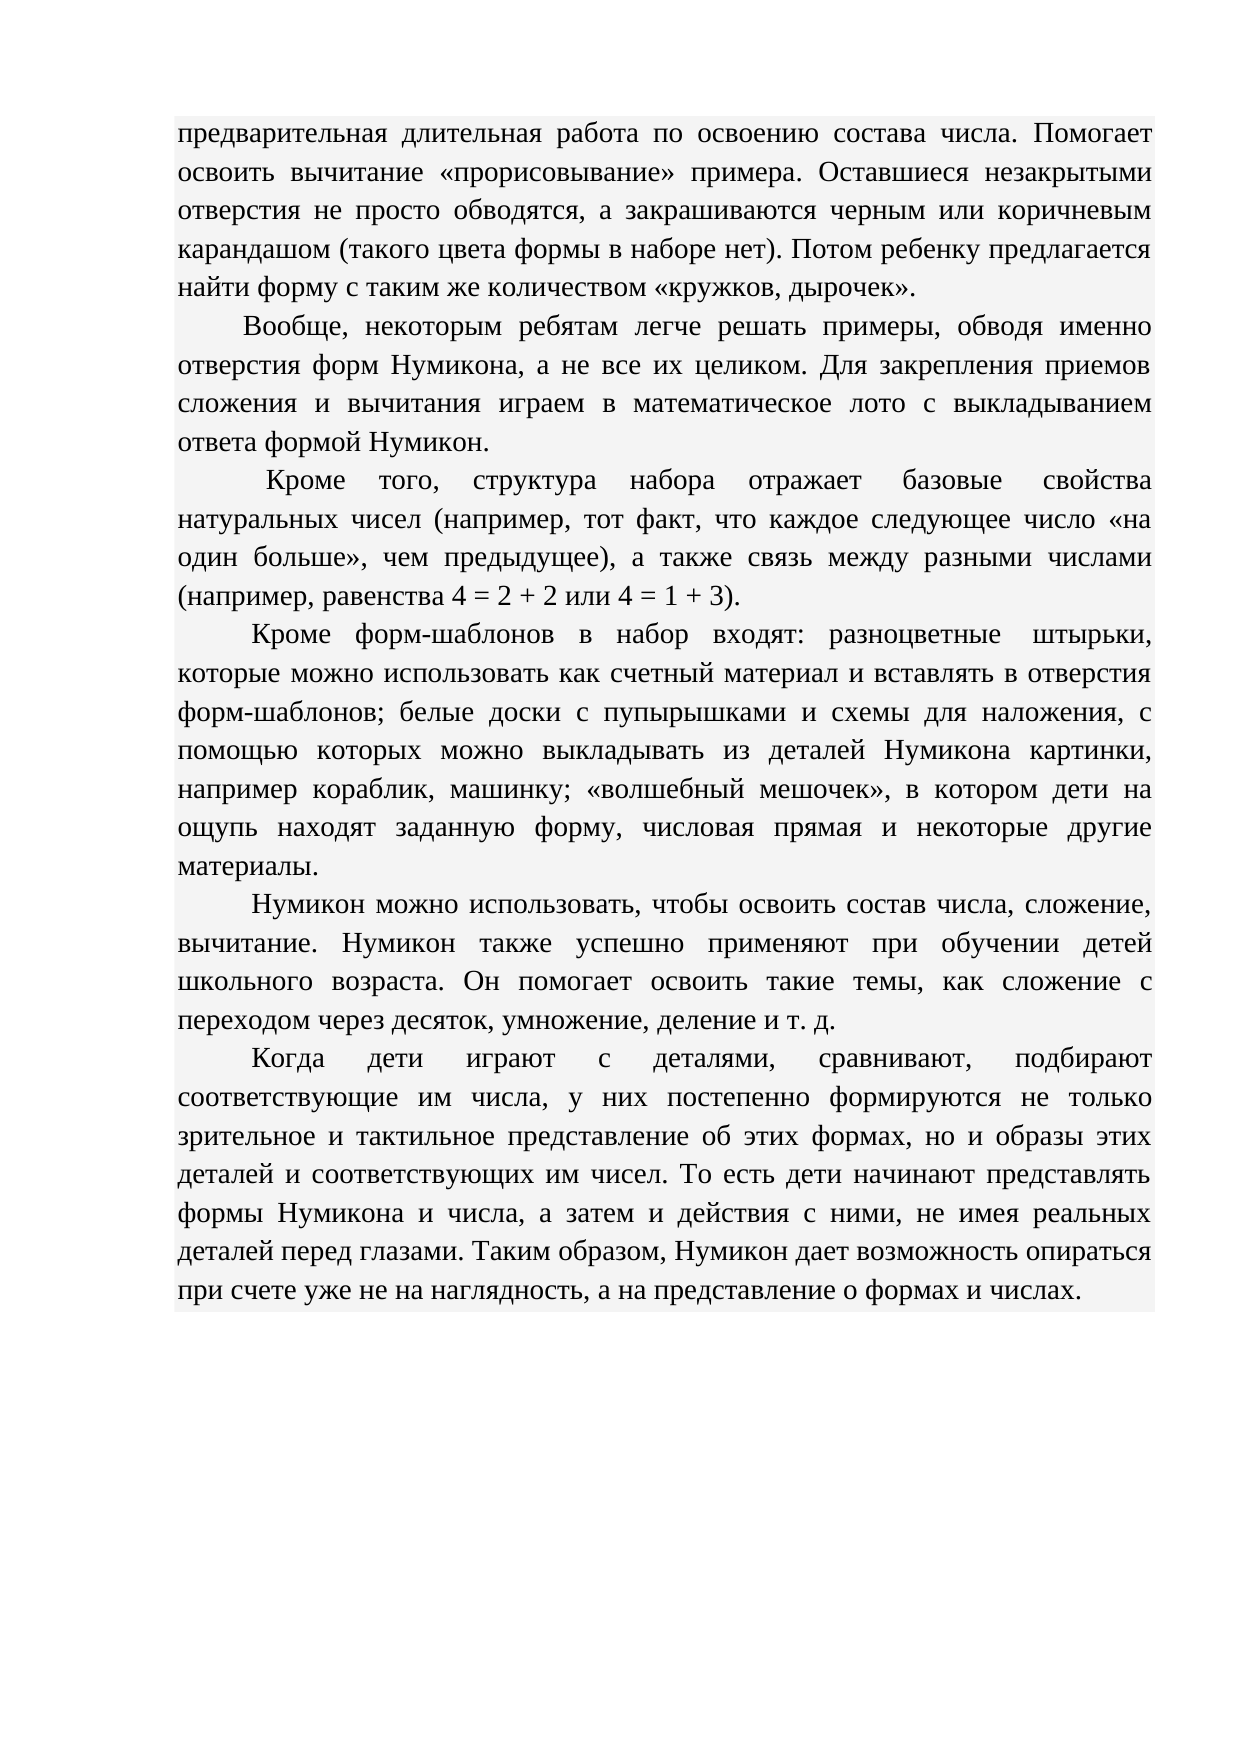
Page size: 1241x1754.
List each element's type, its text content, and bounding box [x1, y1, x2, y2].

text предварительная длительная работа по освоению состава числа. Помогает освоить вычитание «прорисовывание» примера. Оставшиеся незакрытыми отверстия не просто обводятся, а закрашиваются черным или коричневым карандашом (такого цвета формы в наборе нет). Потом ребенку предлагается найти форму с таким же количеством «кружков, дырочек». [177, 115, 1152, 303]
text Вообще, некоторым ребятам легче решать примеры, обводя именно отверстия форм Нумикона, а не все их целиком. Для закрепления приемов сложения и вычитания играем в математическое лото с выкладыванием ответа формой Нумикон. [177, 308, 1152, 457]
text Когда дети играют с деталями, сравнивают, подбирают соответствующие им числа, у них постепенно формируются не только зрительное и тактильное представление об этих формах, но и образы этих деталей и соответствующих им чисел. То есть дети начинают представлять формы Нумикона и числа, а затем и действия с ними, не имея реальных деталей перед глазами. Таким образом, Нумикон дает возможность опираться при счете уже не на наглядность, а на представление о формах и числах. [177, 1041, 1152, 1305]
text Нумикон можно использовать, чтобы освоить состав числа, сложение, вычитание. Нумикон также успешно применяют при обучении детей школьного возраста. Он помогает освоить такие темы, как сложение с переходом через десяток, умножение, деление и т. д. [177, 886, 1152, 1036]
text Кроме того, структура набора отражает базовые свойства натуральных чисел (например, тот факт, что каждое следующее число «на один больше», чем предыдущее), а также связь между разными числами (например, равенства 4 = 2 + 2 или 4 = 1 + 3). [177, 462, 1152, 612]
text Кроме форм-шаблонов в набор входят: разноцветные штырьки, которые можно использовать как счетный материал и вставлять в отверстия форм-шаблонов; белые доски с пупырышками и схемы для наложения, с помощью которых можно выкладывать из деталей Нумикона картинки, например кораблик, машинку; «волшебный мешочек», в котором дети на ощупь находят заданную форму, числовая прямая и некоторые другие материалы. [177, 617, 1152, 881]
